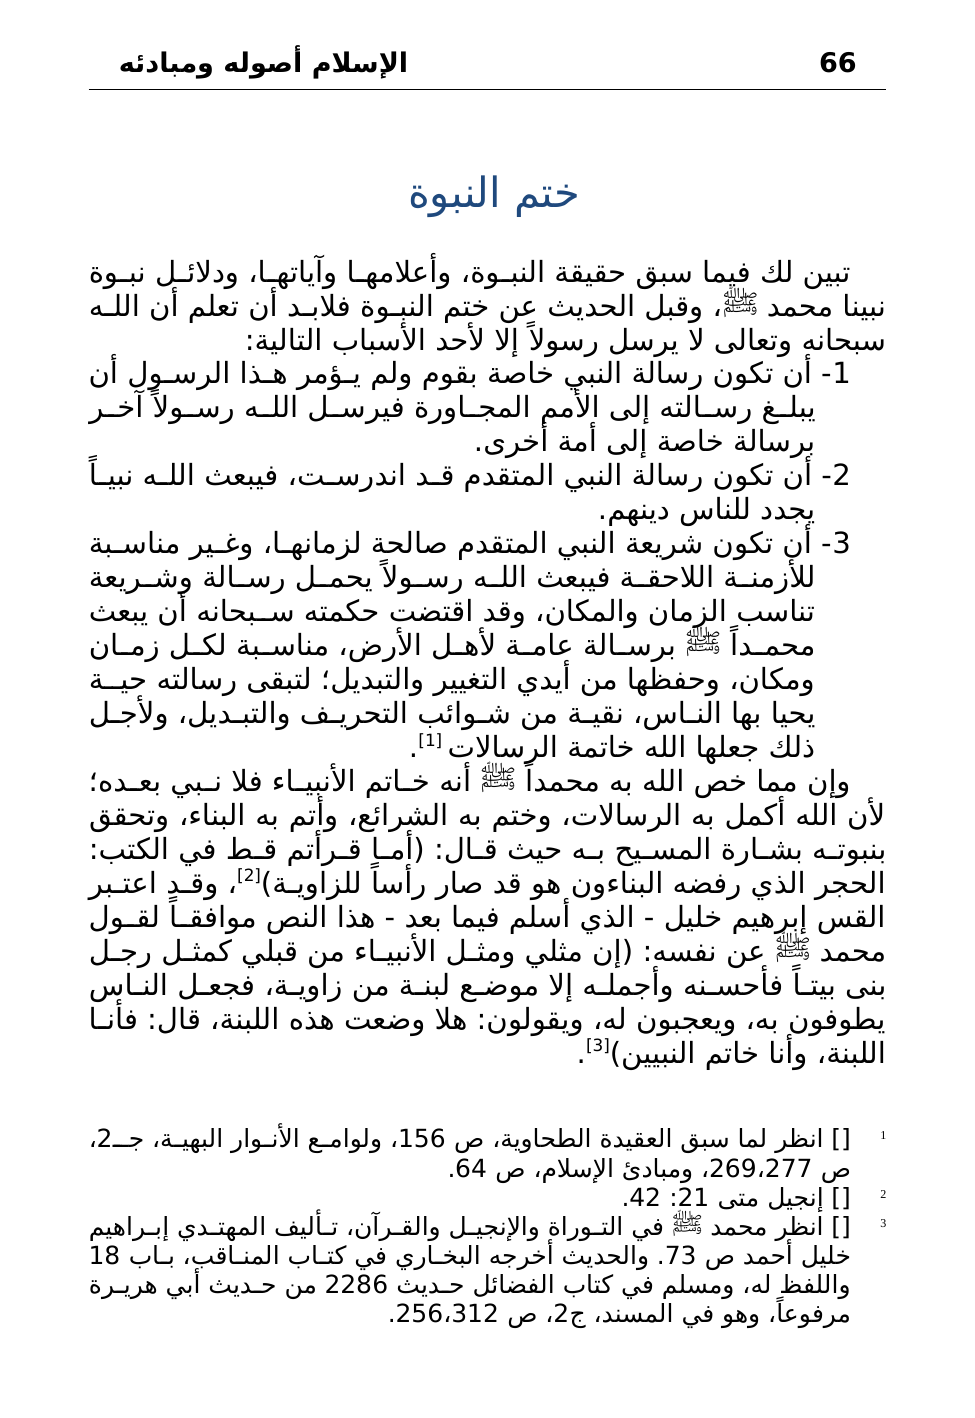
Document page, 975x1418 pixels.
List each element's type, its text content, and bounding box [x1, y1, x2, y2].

text 3- أن تكون شريعة النبي المتقدم صالحة لزمانها، وغير مناسبة للأزمنة اللاحقة فيبعث الله رسولاً يحمل رسالة وشريعة تناسب الزمان والمكان، وقد اقتضت حكمته سبحانه أن يبعث محمداً ﷺ برسالة عامة لأهل الأرض، مناسبة لكل زمان ومكان، وحفظها من أيدي التغيير والتبديل؛ لتبقى رسالته حية يحيا بها الناس، نقية من شوائب التحريف والتبديل، ولأجل ذلك جعلها الله خاتمة الرسالات []. [89, 527, 851, 764]
text 2- أن تكون رسالة النبي المتقدم قد اندرست، فيبعث الله نبياً يجدد للناس دينهم. [89, 459, 851, 527]
text تبين لك فيما سبق حقيقة النبوة، وأعلامها وآياتها، ودلائل نبوة نبينا محمد ﷺ، وقبل الحديث عن ختم النبوة فلابد أن تعلم أن الله سبحانه وتعالى لا يرسل رسولاً إلا لأحد الأسباب التالية: [89, 255, 886, 357]
text وإن مما خص الله به محمداً ﷺ أنه خاتم الأنبياء فلا نبي بعده؛ لأن الله أكمل به الرسالات، وختم به الشرائع، وأتم به البناء، وتحقق بنبوته بشارة المسيح به حيث قال: (أما قرأتم قط في الكتب: الحجر الذي رفضه البناءون هو قد صار رأساً للزاوية)[]، وقد اعتبر القس إبرهيم خليل - الذي أسلم فيما بعد - هذا النص موافقاً لقول محمد ﷺ عن نفسه: (إن مثلي ومثل الأنبياء من قبلي كمثل رجل بنى بيتاً فأحسنه وأجمله إلا موضع لبنة من زاوية، فجعل الناس يطوفون به، ويعجبون له، ويقولون: هلا وضعت هذه اللبنة، قال: فأنا اللبنة، وأنا خاتم النبيين)[]. [89, 764, 886, 1070]
subtitle ختم النبوة [89, 169, 886, 217]
text 1- أن تكون رسالة النبي خاصة بقوم ولم يؤمر هذا الرسول أن يبلغ رسالته إلى الأمم المجاورة فيرسل الله رسولاً آخر برسالة خاصة إلى أمة أخرى. [89, 357, 851, 459]
